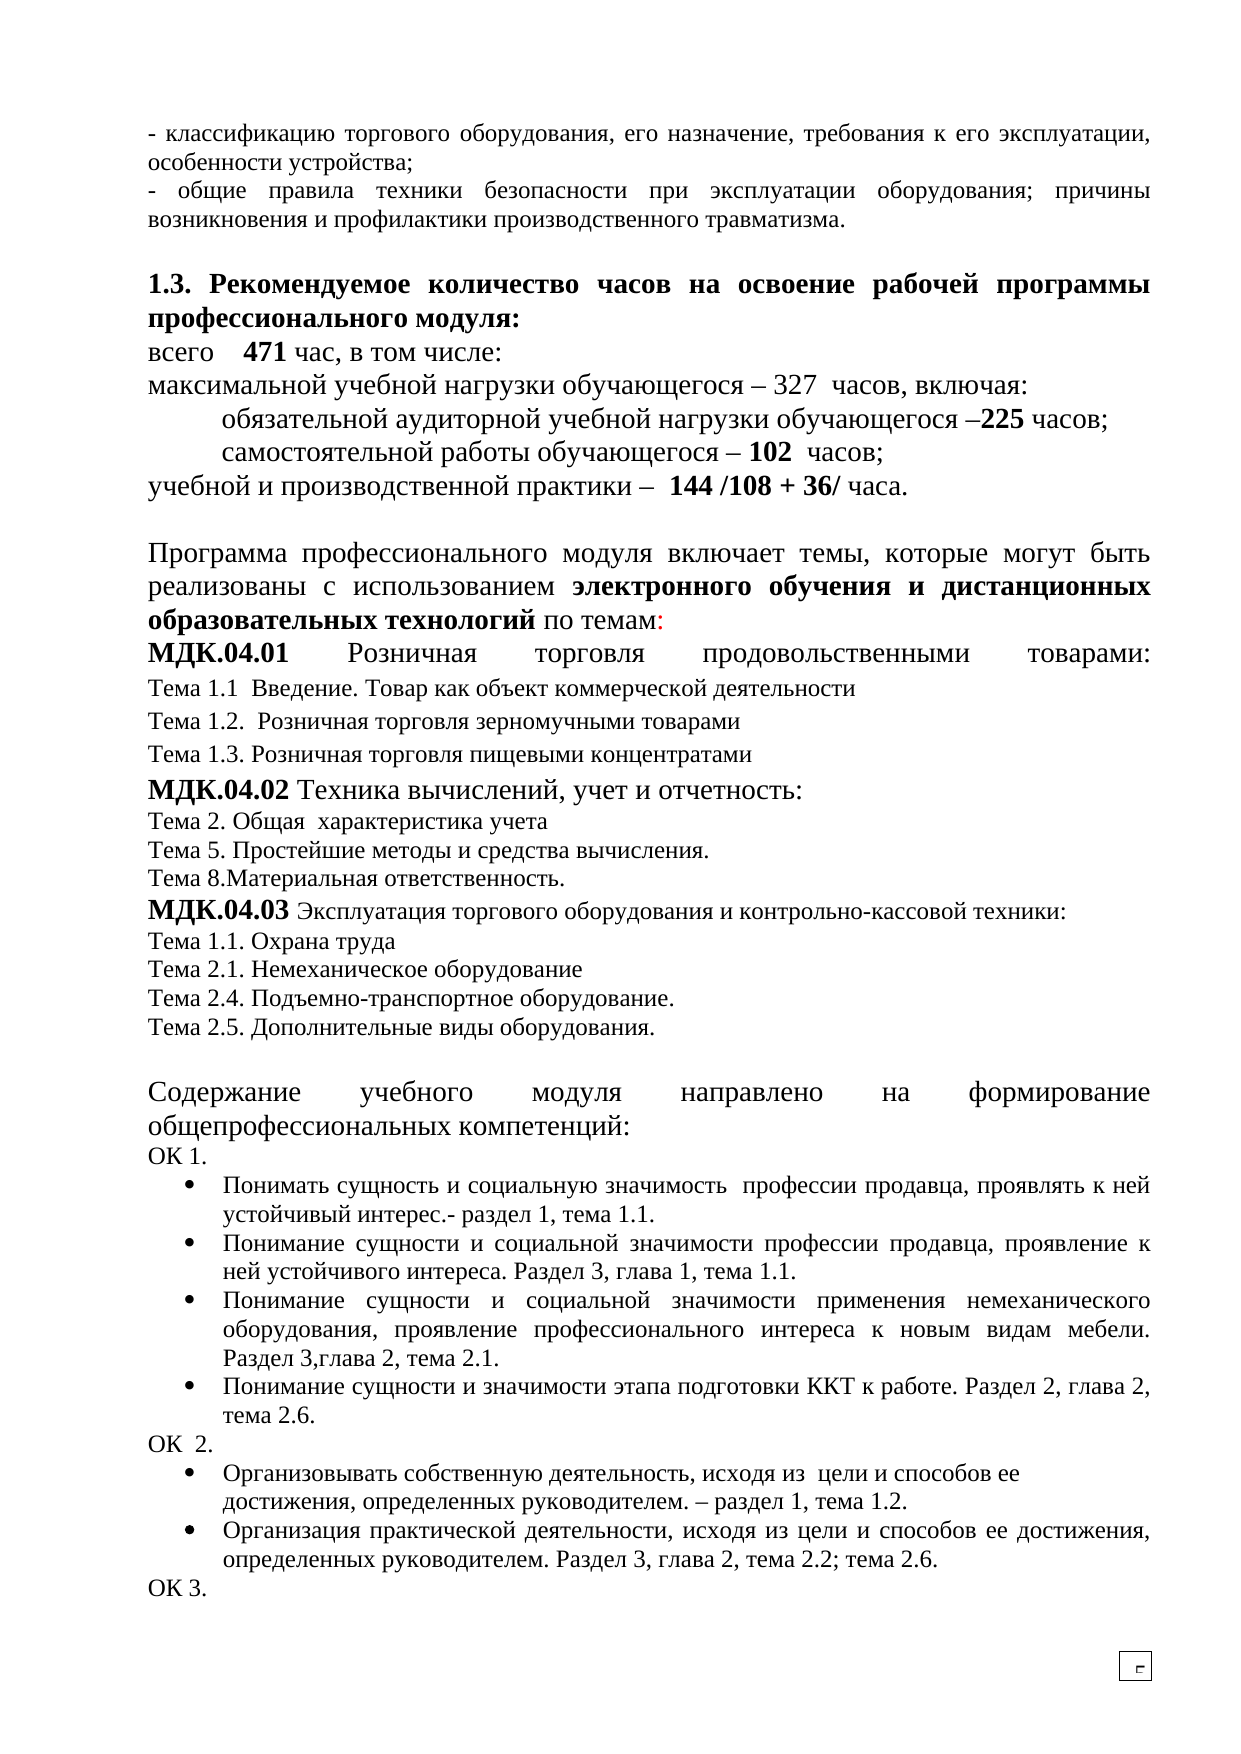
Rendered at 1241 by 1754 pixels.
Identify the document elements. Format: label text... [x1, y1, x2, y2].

text Тема 2.4. Подъемно-транспортное оборудование. [148, 983, 1152, 1012]
list Организовывать собственную деятельность, исходя из цели и способов ее достижения, определенных руководителем. – раздел 1, тема 1.2. [185, 1458, 1152, 1515]
text МДК.04.03 Эксплуатация торгового оборудования и контрольно-кассовой техники: [148, 892, 1152, 926]
text Программа профессионального модуля включает темы, которые могут быть реализованы с использованием электронного обучения и дистанционных образовательных технологий по темам: [148, 535, 1152, 636]
list Понимание сущности и социальной значимости профессии продавца, проявление к ней устойчивого интереса. Раздел 3, глава 1, тема 1.1. [185, 1228, 1152, 1285]
list Понимать сущность и социальную значимость профессии продавца, проявлять к ней устойчивый интерес.- раздел 1, тема 1.1. [185, 1170, 1152, 1228]
text обязательной аудиторной учебной нагрузки обучающегося –225 часов; [221, 401, 1152, 434]
text ОК 3. [148, 1573, 1152, 1601]
list Понимание сущности и социальной значимости применения немеханического оборудования, проявление профессионального интереса к новым видам мебели. Раздел 3,глава 2, тема 2.1. [185, 1285, 1152, 1371]
text Тема 1.3. Розничная торговля пищевыми концентратами [148, 739, 1152, 768]
text ОК 1. [148, 1141, 1152, 1170]
text 1.3. Рекомендуемое количество часов на освоение рабочей программы профессионального модуля: [148, 267, 1152, 334]
text Тема 2.1. Немеханическое оборудование [148, 954, 1152, 983]
text Тема 5. Простейшие методы и средства вычисления. [148, 835, 1152, 863]
text МДК.04.02 Техника вычислений, учет и отчетность: [148, 772, 1152, 806]
text - общие правила техники безопасности при эксплуатации оборудования; причины возникновения и профилактики производственного травматизма. [148, 176, 1152, 233]
list Понимание сущности и значимости этапа подготовки ККТ к работе. Раздел 2, глава 2, тема 2.6. [185, 1371, 1152, 1429]
text Тема 2. Общая характеристика учета [148, 806, 1152, 835]
text всего 471 час, в том числе: [148, 334, 1152, 367]
text максимальной учебной нагрузки обучающегося – 327 часов, включая: [148, 367, 1152, 401]
text учебной и производственной практики – 144 /108 + 36/ часа. [148, 468, 1152, 501]
text МДК.04.01 Розничная торговля продовольственными товарами: Тема 1.1 Введение. Товар как объект коммерческой деятельности [148, 636, 1152, 702]
text ОК 2. [148, 1429, 1152, 1458]
text - классификацию торгового оборудования, его назначение, требования к его эксплуатации, особенности устройства; [148, 118, 1152, 176]
text Тема 2.5. Дополнительные виды оборудования. [148, 1012, 1152, 1041]
text Содержание учебного модуля направлено на формирование общепрофессиональных компетенций: [148, 1074, 1152, 1141]
text Тема 8.Материальная ответственность. [148, 863, 1152, 892]
text самостоятельной работы обучающегося – 102 часов; [221, 434, 1152, 468]
text Тема 1.1. Охрана труда [148, 926, 1152, 954]
list Организация практической деятельности, исходя из цели и способов ее достижения, определенных руководителем. Раздел 3, глава 2, тема 2.2; тема 2.6. [185, 1515, 1152, 1573]
text Тема 1.2. Розничная торговля зерномучными товарами [148, 706, 1152, 735]
